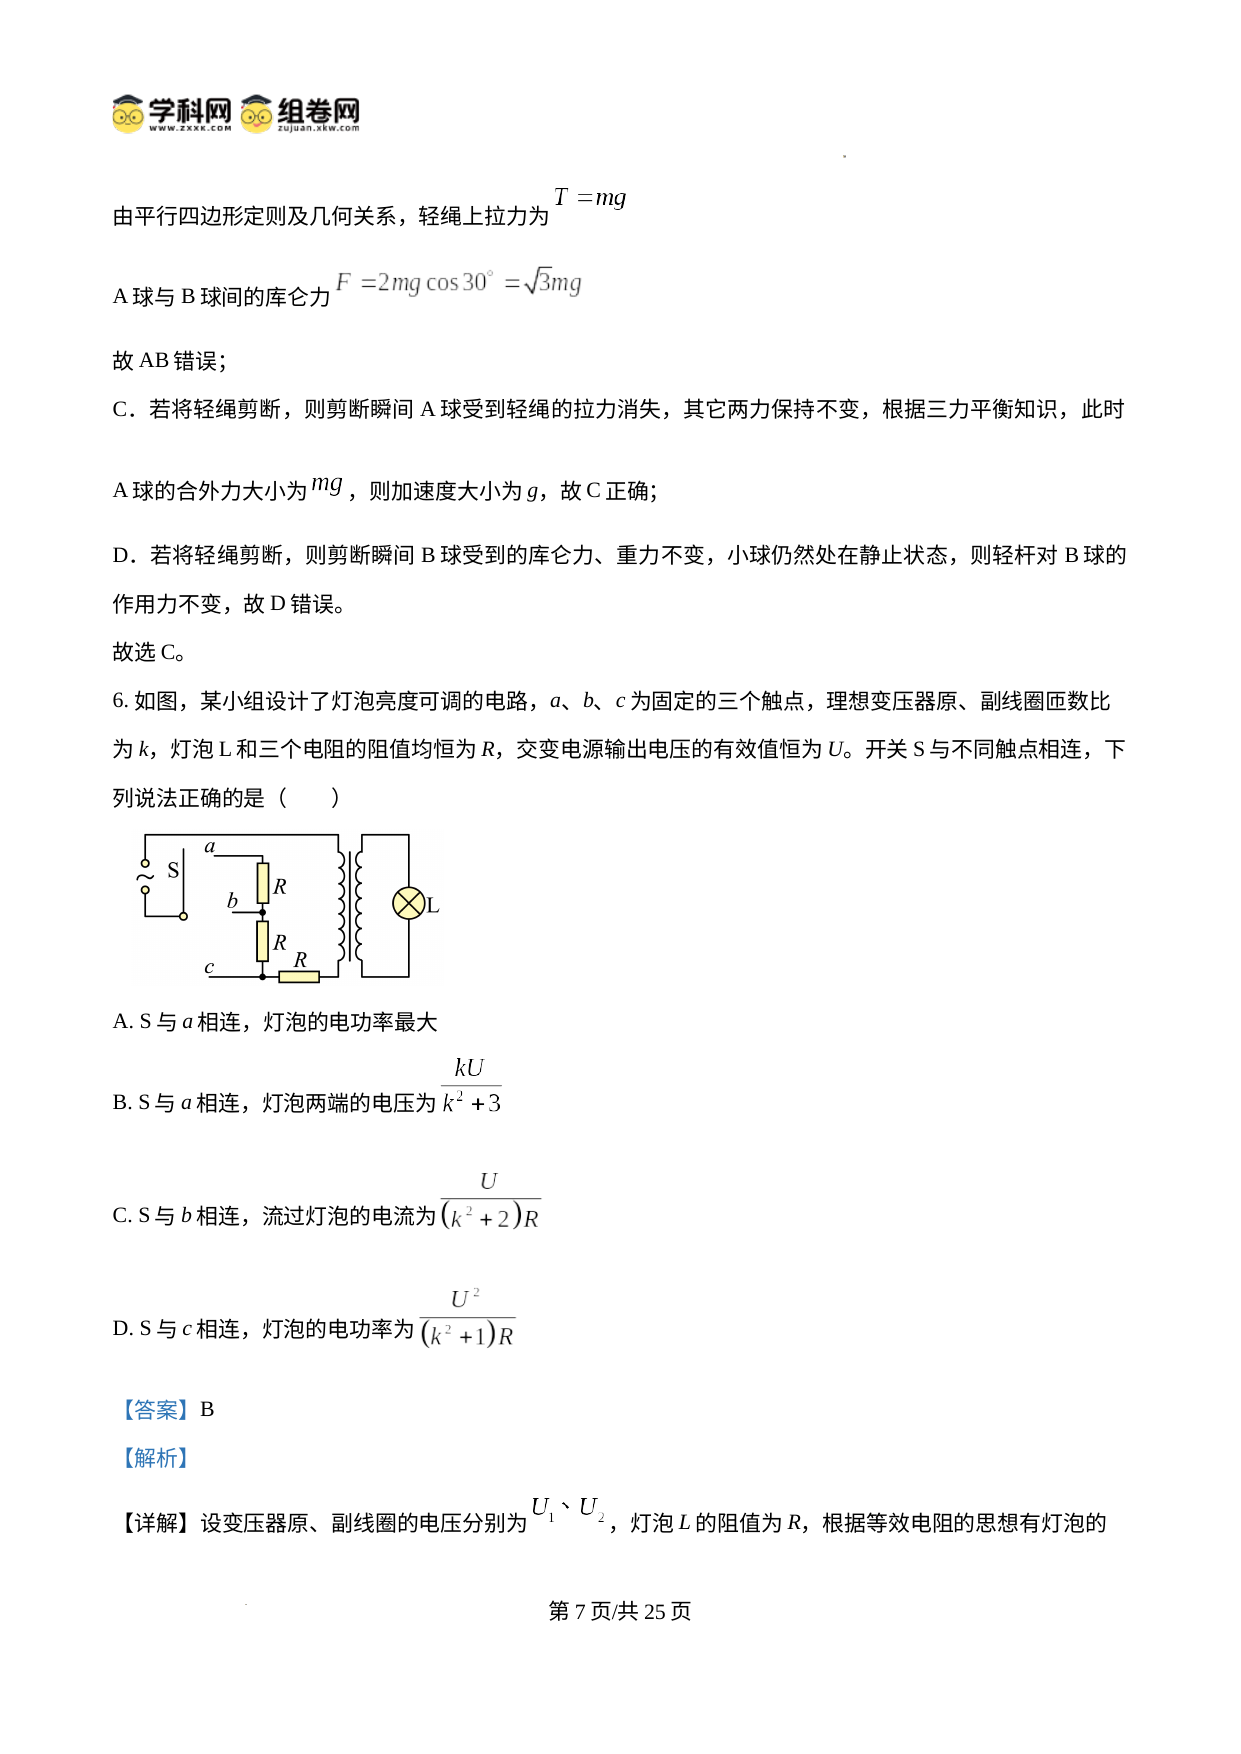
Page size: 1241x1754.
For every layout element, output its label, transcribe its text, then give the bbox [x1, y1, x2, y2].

picture [131, 829, 444, 986]
text A. S与a相连，灯泡的电功率最大 [112, 1004, 1128, 1037]
text 故选C。 [112, 635, 1128, 667]
text 【答案】B [112, 1393, 1128, 1425]
text D. S与c相连，灯泡的电功率为 [112, 1279, 1128, 1377]
text 【解析】 [112, 1441, 1128, 1473]
text 由平行四边形定则及几何关系，轻绳上拉力为 [112, 182, 1128, 247]
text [112, 1489, 1128, 1554]
picture [240, 90, 360, 138]
text C．若将轻绳剪断，则剪断瞬间A球受到轻绳的拉力消失，其它两力保持不变，根据三力平衡知识，此时A球的合外力大小为，则加速度大小为g，故C正确； [112, 392, 1128, 522]
text A球与B球间的库仑力 [112, 263, 1128, 328]
text B. S与a相连，灯泡两端的电压为 [112, 1053, 1128, 1150]
picture [112, 90, 231, 138]
text D．若将轻绳剪断，则剪断瞬间B球受到的库仑力、重力不变，小球仍然处在静止状态，则轻杆对B球的作用力不变，故D错误。 [112, 538, 1128, 619]
text 故AB错误； [112, 344, 1128, 376]
text C. S与b相连，流过灯泡的电流为 [112, 1166, 1128, 1263]
text 6. 如图，某小组设计了灯泡亮度可调的电路，a、b、c为固定的三个触点，理想变压器原、副线圈匝数比为k，灯泡L和三个电阻的阻值均恒为R，交变电源输出电压的有效值恒为U。开关S与不同触点相连，下列说法正确的是（ ） [112, 683, 1128, 813]
